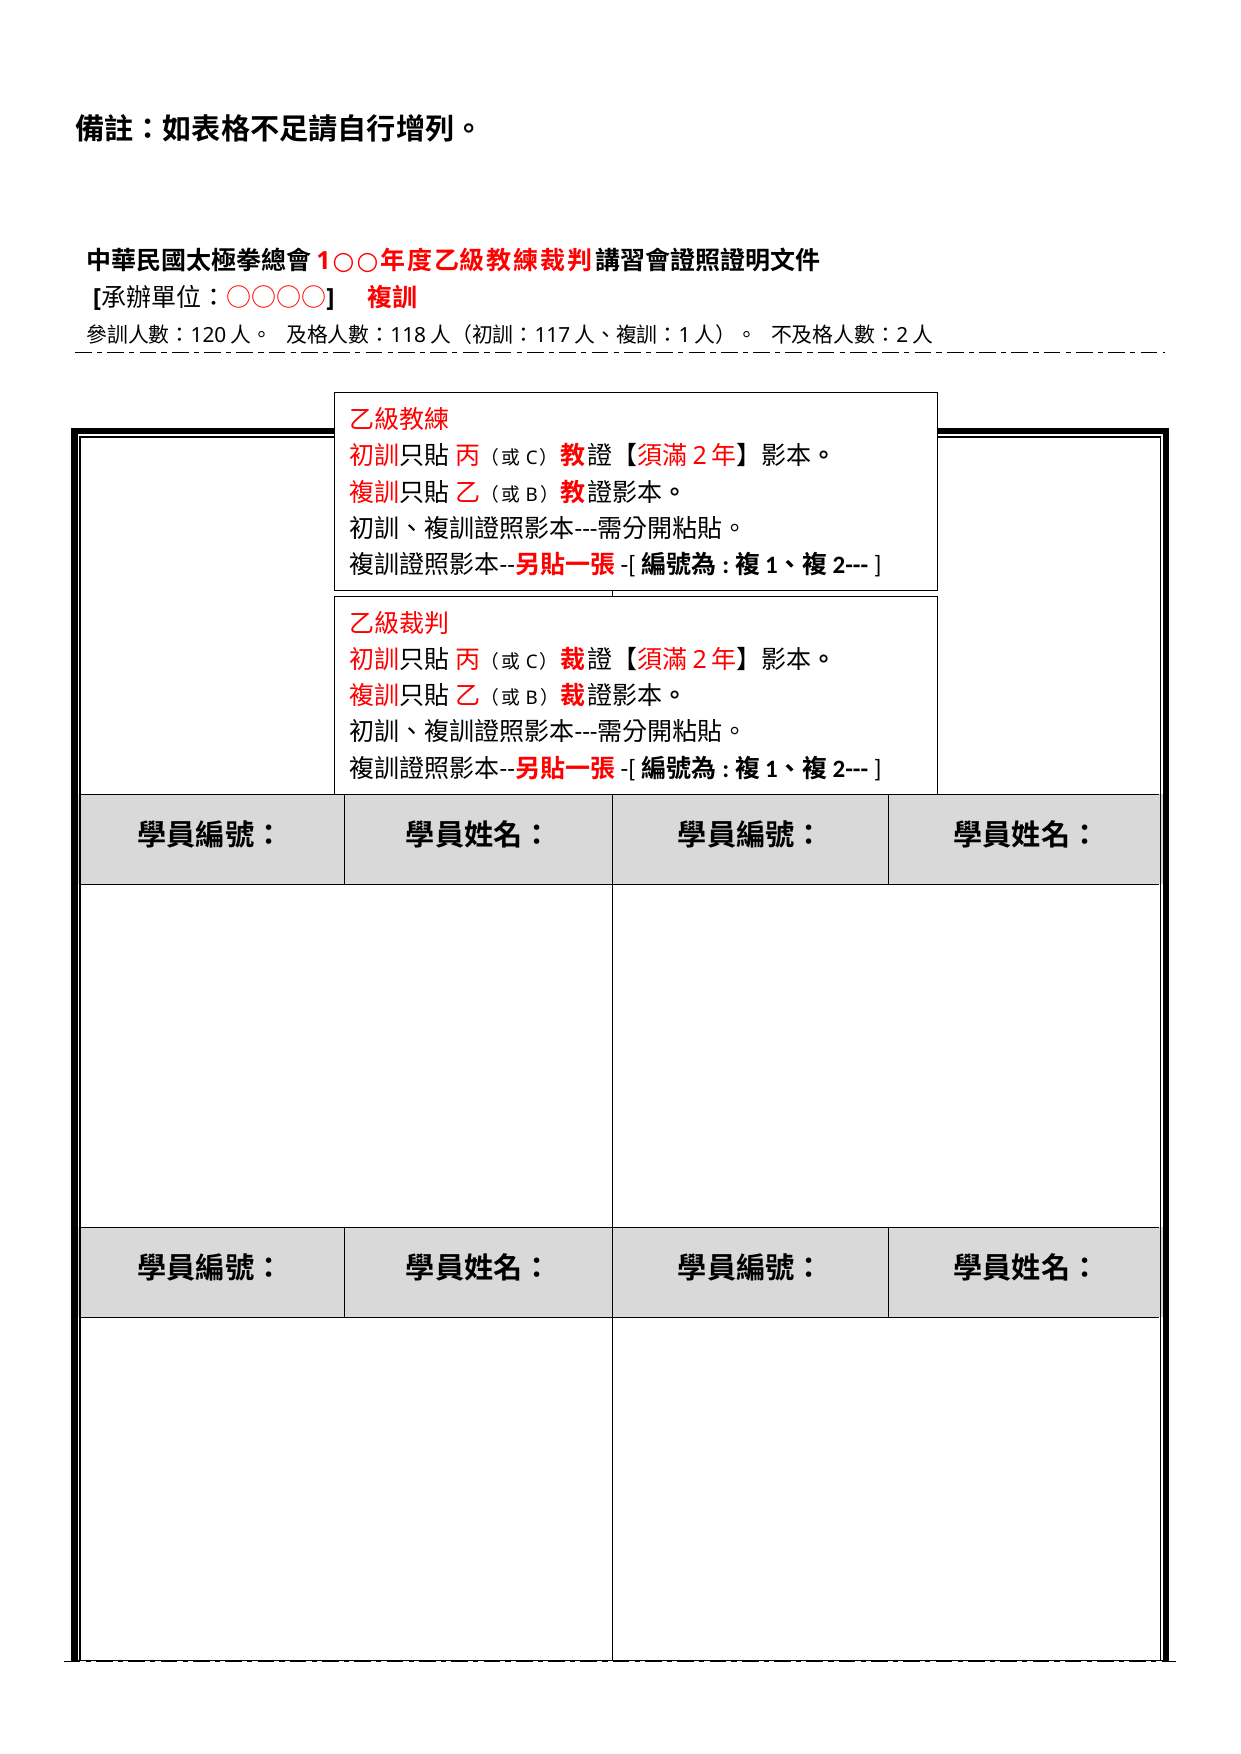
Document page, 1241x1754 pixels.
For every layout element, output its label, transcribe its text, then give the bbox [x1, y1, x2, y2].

table_header 備註：如表格不足請自行增列。 [64, 240, 1176, 1661]
text 備註：如表格不足請自行增列。 [75, 89, 1165, 164]
